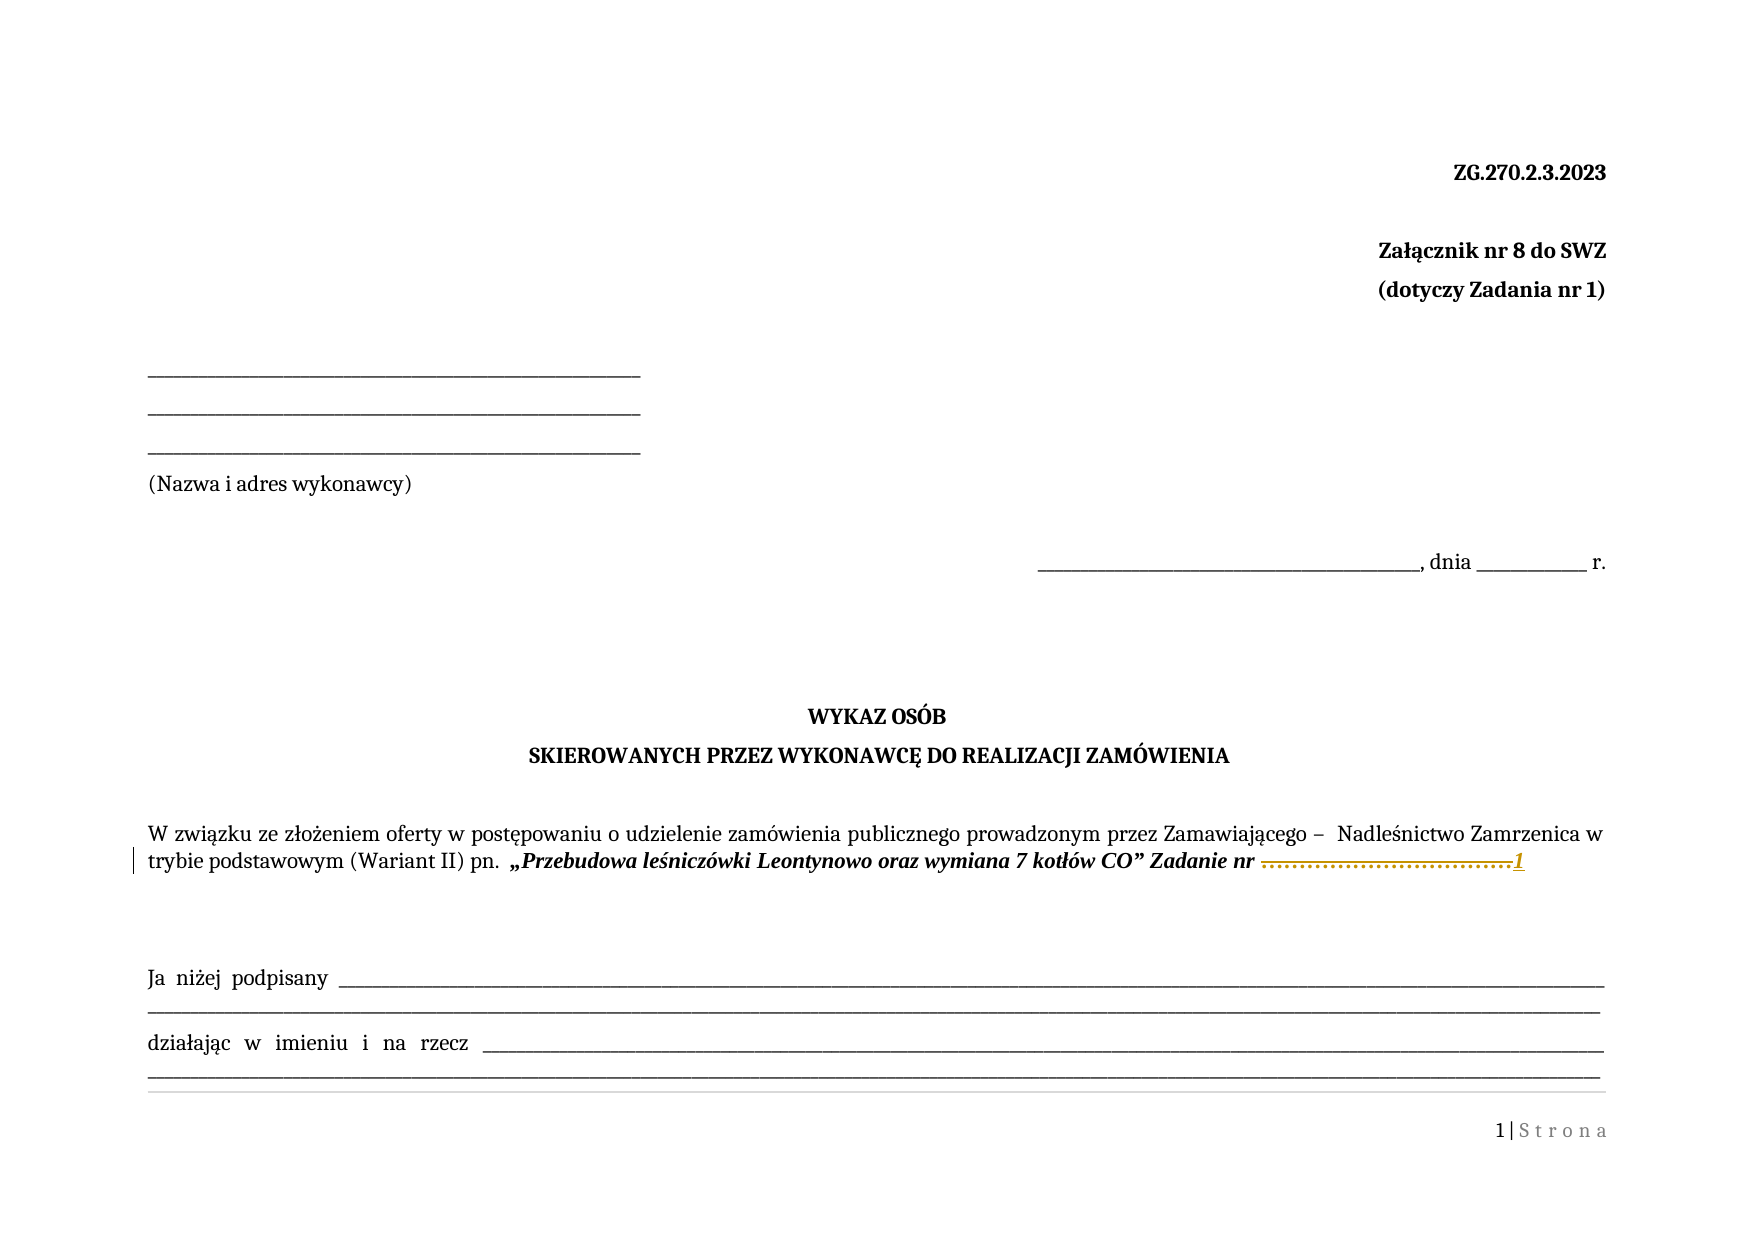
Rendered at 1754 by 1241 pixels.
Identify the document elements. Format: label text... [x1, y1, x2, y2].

text SKIEROWANYCH PRZEZ WYKONAWCĘ DO REALIZACJI ZAMÓWIENIA [148, 743, 1606, 769]
text __________________________________________________________ [148, 432, 1606, 458]
text WYKAZ OSÓB [148, 704, 1606, 730]
text ZG.270.2.3.2023 [148, 160, 1606, 186]
text (Nazwa i adres wykonawcy) [148, 471, 1606, 497]
text Załącznik nr 8 do SWZ [148, 238, 1606, 264]
text Ja niżej podpisany _____________________________________________________________________________________________________________________________________________________ ___________________________________________________________________________________________________________________________________________________________________________ [148, 964, 1606, 1017]
text __________________________________________________________ [148, 354, 1606, 381]
text W związku ze złożeniem oferty w postępowaniu o udzielenie zamówienia publicznego prowadzonym przez Zamawiającego – Nadleśnictwo Zamrzenica w trybie podstawowym (Wariant II) pn. „Przebudowa leśniczówki Leontynowo oraz wymiana 7 kotłów CO” Zadanie nr [148, 821, 1606, 874]
text (dotyczy Zadania nr 1) [148, 277, 1606, 303]
text __________________________________________________________ [148, 393, 1606, 419]
text _____________________________________________, dnia _____________ r. [148, 549, 1606, 575]
text działając w imieniu i na rzecz ____________________________________________________________________________________________________________________________________ ___________________________________________________________________________________________________________________________________________________________________________ [148, 1029, 1606, 1082]
